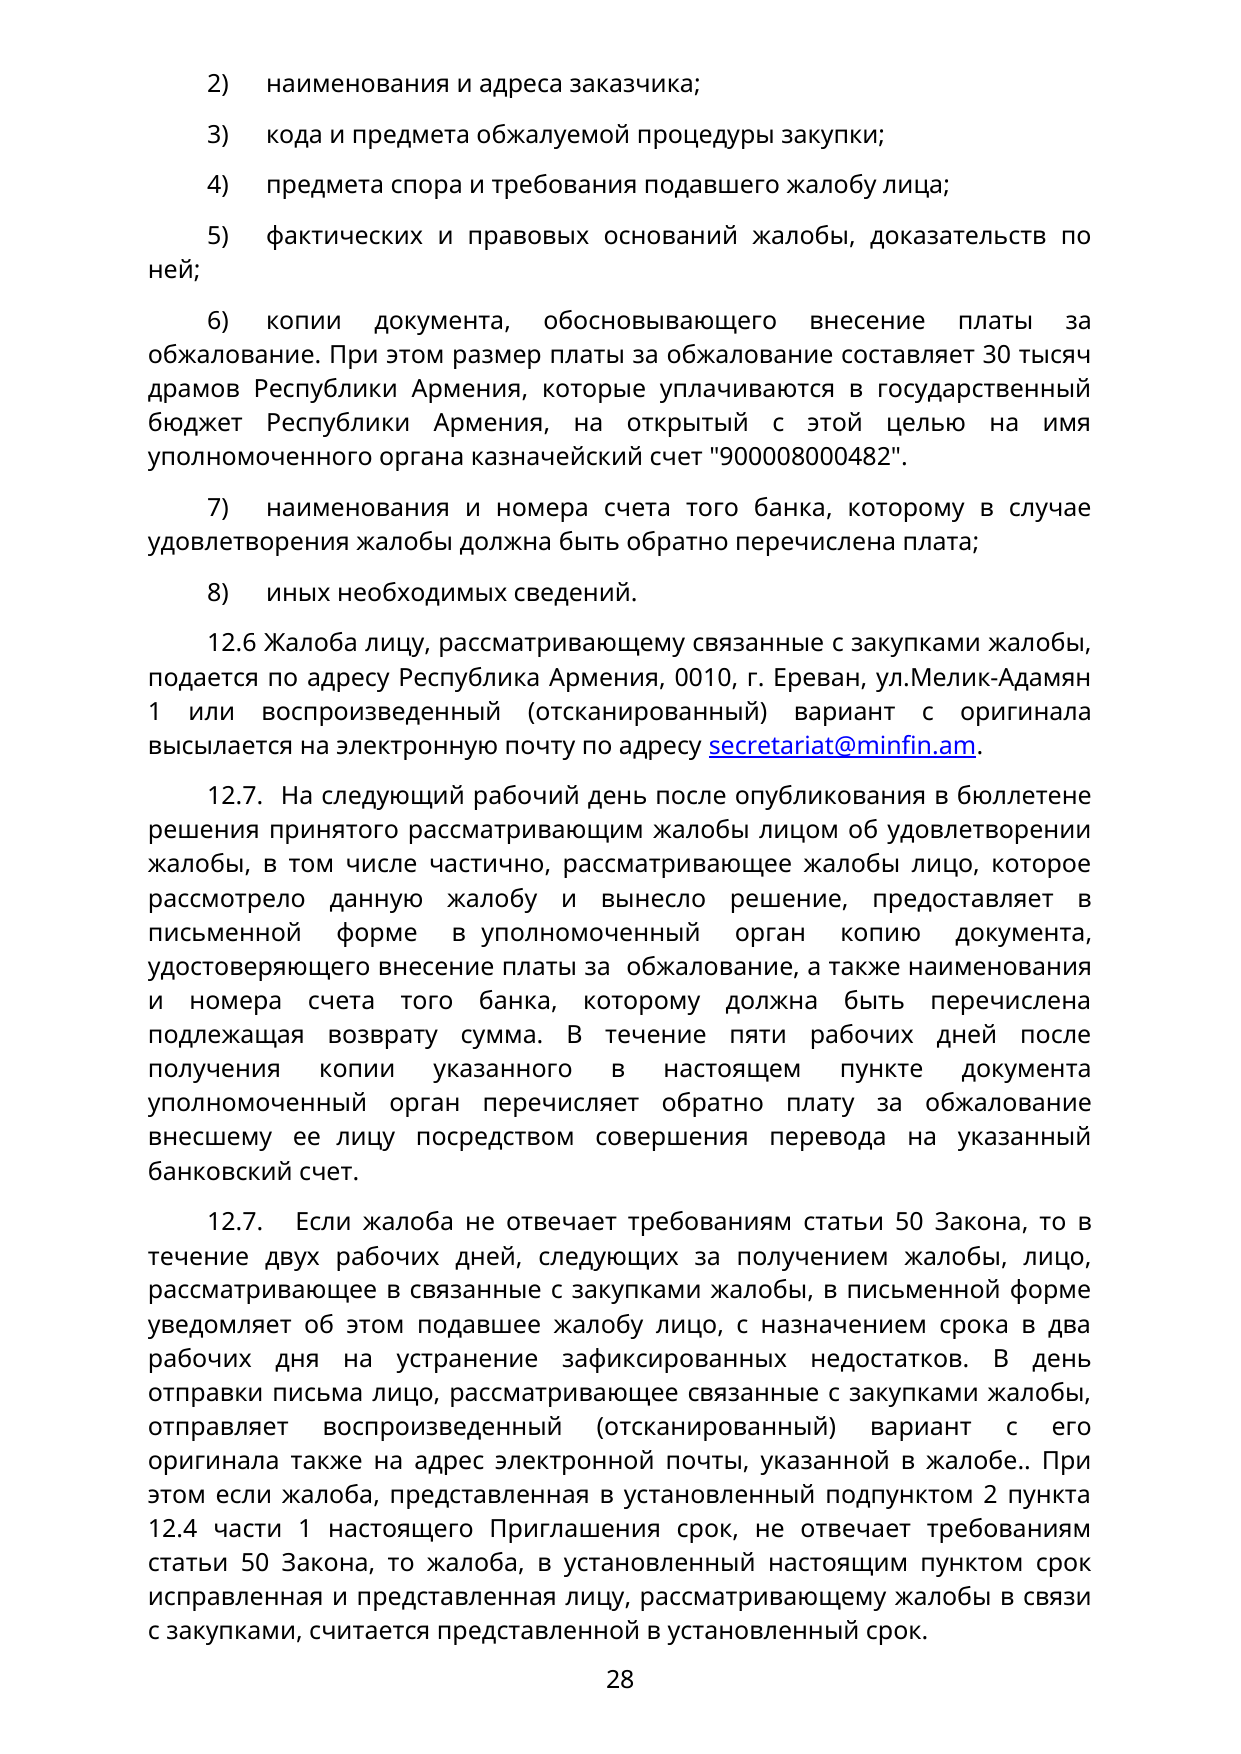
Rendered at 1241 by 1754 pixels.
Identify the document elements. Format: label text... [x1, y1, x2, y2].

text 3) кода и предмета обжалуемой процедуры закупки; [148, 116, 1092, 150]
text 7) наименования и номера счета того банка, которому в случае удовлетворения жалобы должна быть обратно перечислена плата; [148, 489, 1092, 558]
text 6) копии документа, обосновывающего внесение платы за обжалование. При этом размер платы за обжалование составляет 30 тысяч драмов Республики Армения, которые уплачиваются в государственный бюджет Республики Армения, на открытый с этой целью на имя уполномоченного органа казначейский счет "900008000482". [148, 303, 1092, 473]
text 2) наименования и адреса заказчика; [148, 66, 1092, 100]
text 4) предмета спора и требования подавшего жалобу лица; [148, 167, 1092, 201]
text 12.6 Жалоба лицу, рассматривающему связанные с закупками жалобы, подается по адресу Республика Армения, 0010, г. Ереван, ул.Мелик-Адамян 1 или воспроизведенный (отсканированный) вариант с оригинала высылается на электронную почту по адресу secretariat@minfin.am. [148, 625, 1092, 761]
text 5) фактических и правовых оснований жалобы, доказательств по ней; [148, 218, 1092, 286]
text 8) иных необходимых сведений. [148, 574, 1092, 608]
text 12.7. На следующий рабочий день после опубликования в бюллетене решения принятого рассматривающим жалобы лицом об удовлетворении жалобы, в том числе частично, рассматривающее жалобы лицо, которое рассмотрело данную жалобу и вынесло решение, предоставляет в письменной форме в уполномоченный орган копию документа, удостоверяющего внесение платы за обжалование, а также наименования и номера счета того банка, которому должна быть перечислена подлежащая возврату сумма. В течение пяти рабочих дней после получения копии указанного в настоящем пункте документа уполномоченный орган перечисляет обратно плату за обжалование внесшему ее лицу посредством совершения перевода на указанный банковский счет. [148, 778, 1092, 1187]
text 12.7. Если жалоба не отвечает требованиям статьи 50 Закона, то в течение двух рабочих дней, следующих за получением жалобы, лицо, рассматривающее в связанные с закупками жалобы, в письменной форме уведомляет об этом подавшее жалобу лицо, с назначением срока в два рабочих дня на устранение зафиксированных недостатков. В день отправки письма лицо, рассматривающее связанные с закупками жалобы, отправляет воспроизведенный (отсканированный) вариант с его оригинала также на адрес электронной почты, указаннօй в жалобе.. При этом если жалоба, представленная в установленный подпунктом 2 пункта 12.4 части 1 настоящего Приглашения срок, не отвечает требованиям статьи 50 Закона, то жалоба, в установленный настоящим пунктом срок исправленная и представленная лицу, рассматривающему жалобы в связи с закупками, считается представленной в установленный срок. [148, 1204, 1092, 1647]
